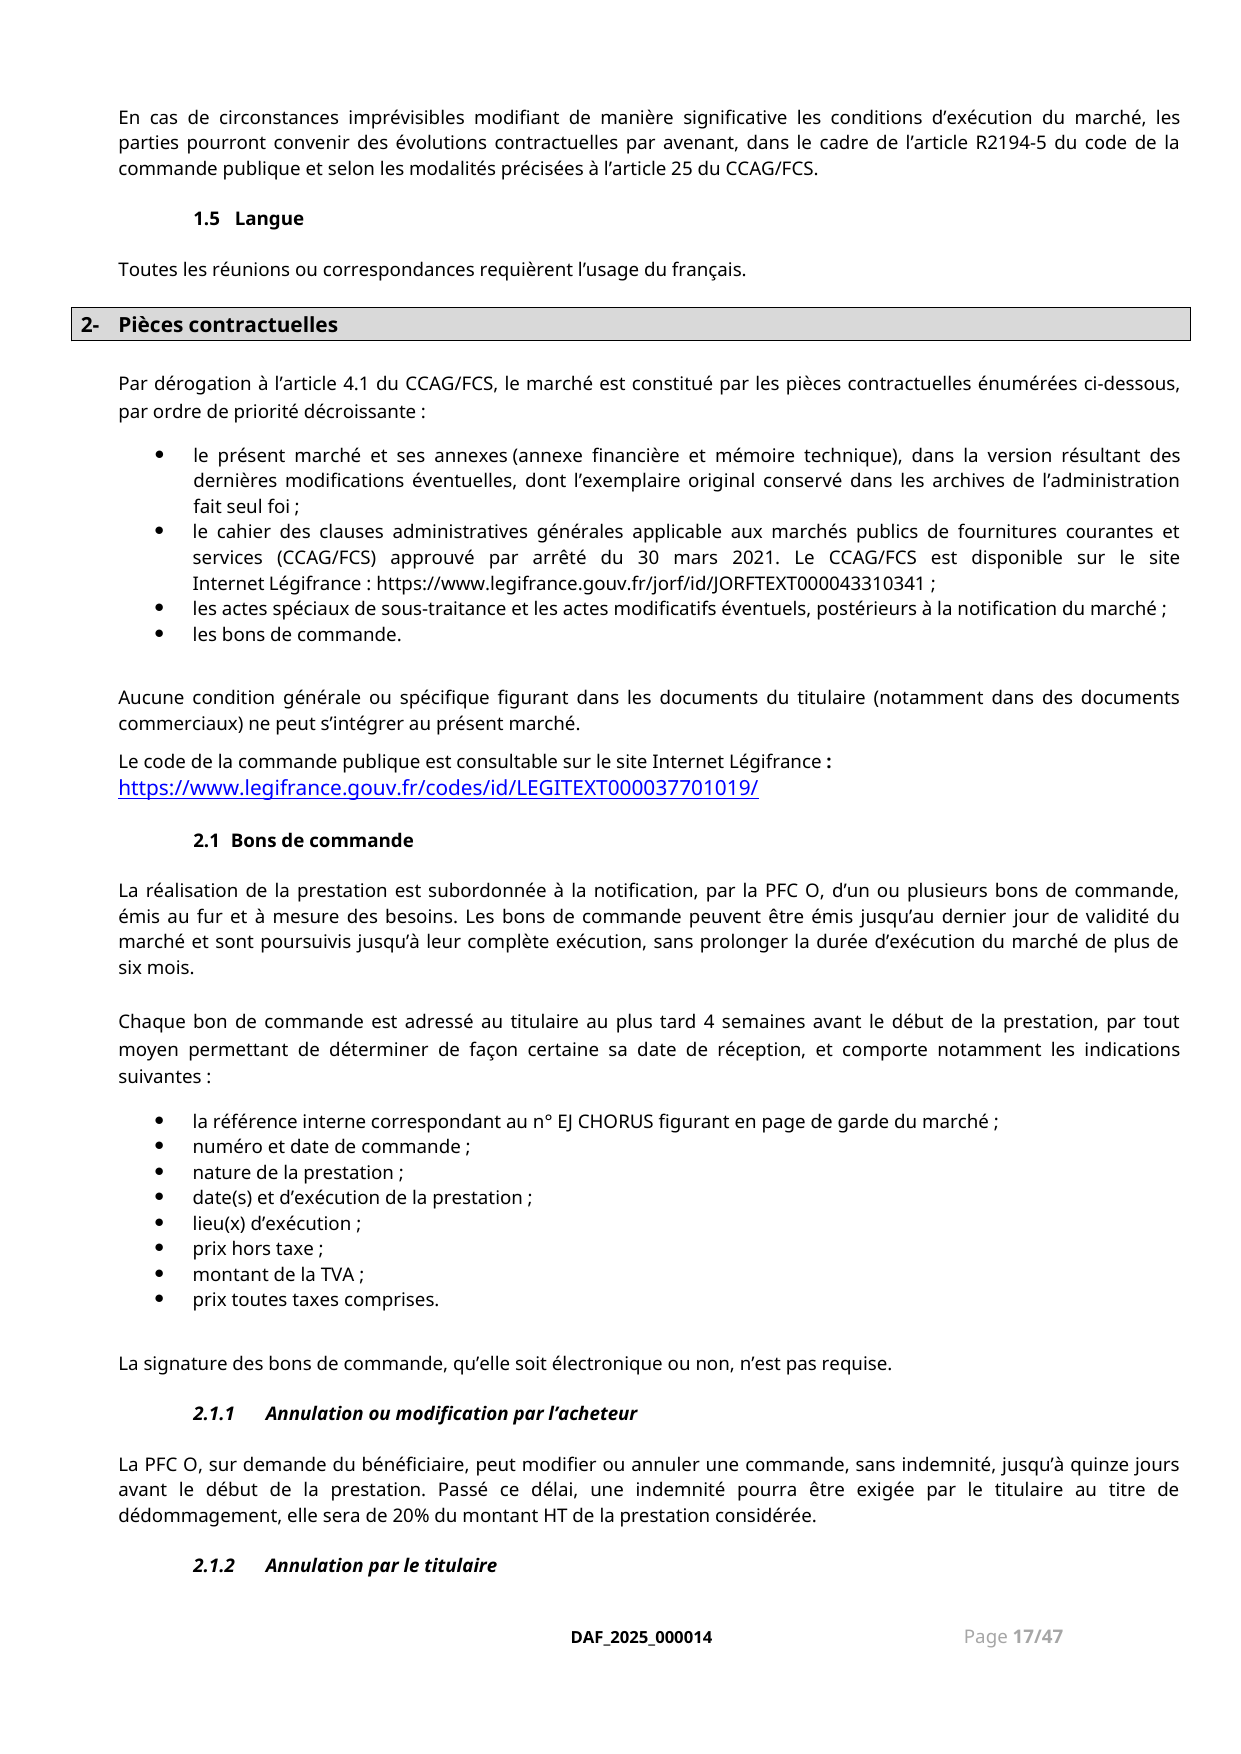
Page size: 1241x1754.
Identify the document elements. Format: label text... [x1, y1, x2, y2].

list le présent marché et ses annexes (annexe financière et mémoire technique), dans la version résultant des dernières modifications éventuelles, dont l’exemplaire original conservé dans les archives de l’administration fait seul foi ; [156, 442, 1181, 519]
text Toutes les réunions ou correspondances requièrent l’usage du français. [118, 256, 1181, 282]
list lieu(x) d’exécution ; [155, 1210, 1181, 1236]
list nature de la prestation ; [155, 1159, 1181, 1184]
list numéro et date de commande ; [155, 1133, 1181, 1159]
list prix hors taxe ; [155, 1236, 1181, 1261]
text En cas de circonstances imprévisibles modifiant de manière significative les conditions d’exécution du marché, les parties pourront convenir des évolutions contractuelles par avenant, dans le cadre de l’article R2194-5 du code de la commande publique et selon les modalités précisées à l’article 25 du CCAG/FCS. [118, 104, 1181, 181]
text La PFC O, sur demande du bénéficiaire, peut modifier ou annuler une commande, sans indemnité, jusqu’à quinze jours avant le début de la prestation. Passé ce délai, une indemnité pourra être exigée par le titulaire au titre de dédommagement, elle sera de 20% du montant HT de la prestation considérée. [118, 1451, 1181, 1528]
list date(s) et d’exécution de la prestation ; [155, 1184, 1181, 1210]
list la référence interne correspondant au n° EJ CHORUS figurant en page de garde du marché ; [155, 1108, 1181, 1133]
list Annulation par le titulaire [193, 1553, 1181, 1578]
list prix toutes taxes comprises. [155, 1287, 1181, 1312]
text La réalisation de la prestation est subordonnée à la notification, par la PFC O, d’un ou plusieurs bons de commande, émis au fur et à mesure des besoins. Les bons de commande peuvent être émis jusqu’au dernier jour de validité du marché et sont poursuivis jusqu’à leur complète exécution, sans prolonger la durée d’exécution du marché de plus de six mois. [118, 877, 1181, 979]
text La signature des bons de commande, qu’elle soit électronique ou non, n’est pas requise. [118, 1350, 1181, 1376]
list le cahier des clauses administratives générales applicable aux marchés publics de fournitures courantes et services (CCAG/FCS) approuvé par arrêté du 30 mars 2021. Le CCAG/FCS est disponible sur le site Internet Légifrance : https://www.legifrance.gouv.fr/jorf/id/JORFTEXT000043310341 ; [155, 519, 1181, 595]
text Aucune condition générale ou spécifique figurant dans les documents du titulaire (notamment dans des documents commerciaux) ne peut s’intégrer au présent marché. [118, 684, 1181, 736]
list les bons de commande. [155, 621, 1181, 646]
text Chaque bon de commande est adressé au titulaire au plus tard 4 semaines avant le début de la prestation, par tout moyen permettant de déterminer de façon certaine sa date de réception, et comporte notamment les indications suivantes : [118, 1009, 1181, 1089]
list 1.5 Langue [193, 206, 1181, 231]
list les actes spéciaux de sous-traitance et les actes modificatifs éventuels, postérieurs à la notification du marché ; [155, 595, 1181, 621]
list Bons de commande [193, 827, 1181, 852]
text Par dérogation à l’article 4.1 du CCAG/FCS, le marché est constitué par les pièces contractuelles énumérées ci-dessous, par ordre de priorité décroissante : [118, 371, 1181, 424]
list montant de la TVA ; [155, 1261, 1181, 1287]
list Annulation ou modification par l’acheteur [193, 1401, 1181, 1426]
text Pièces contractuelles [72, 308, 1190, 340]
text Le code de la commande publique est consultable sur le site Internet Légifrance : https://www.legifrance.gouv.fr/codes/id/LEGITEXT000037701019/ [118, 748, 1181, 802]
